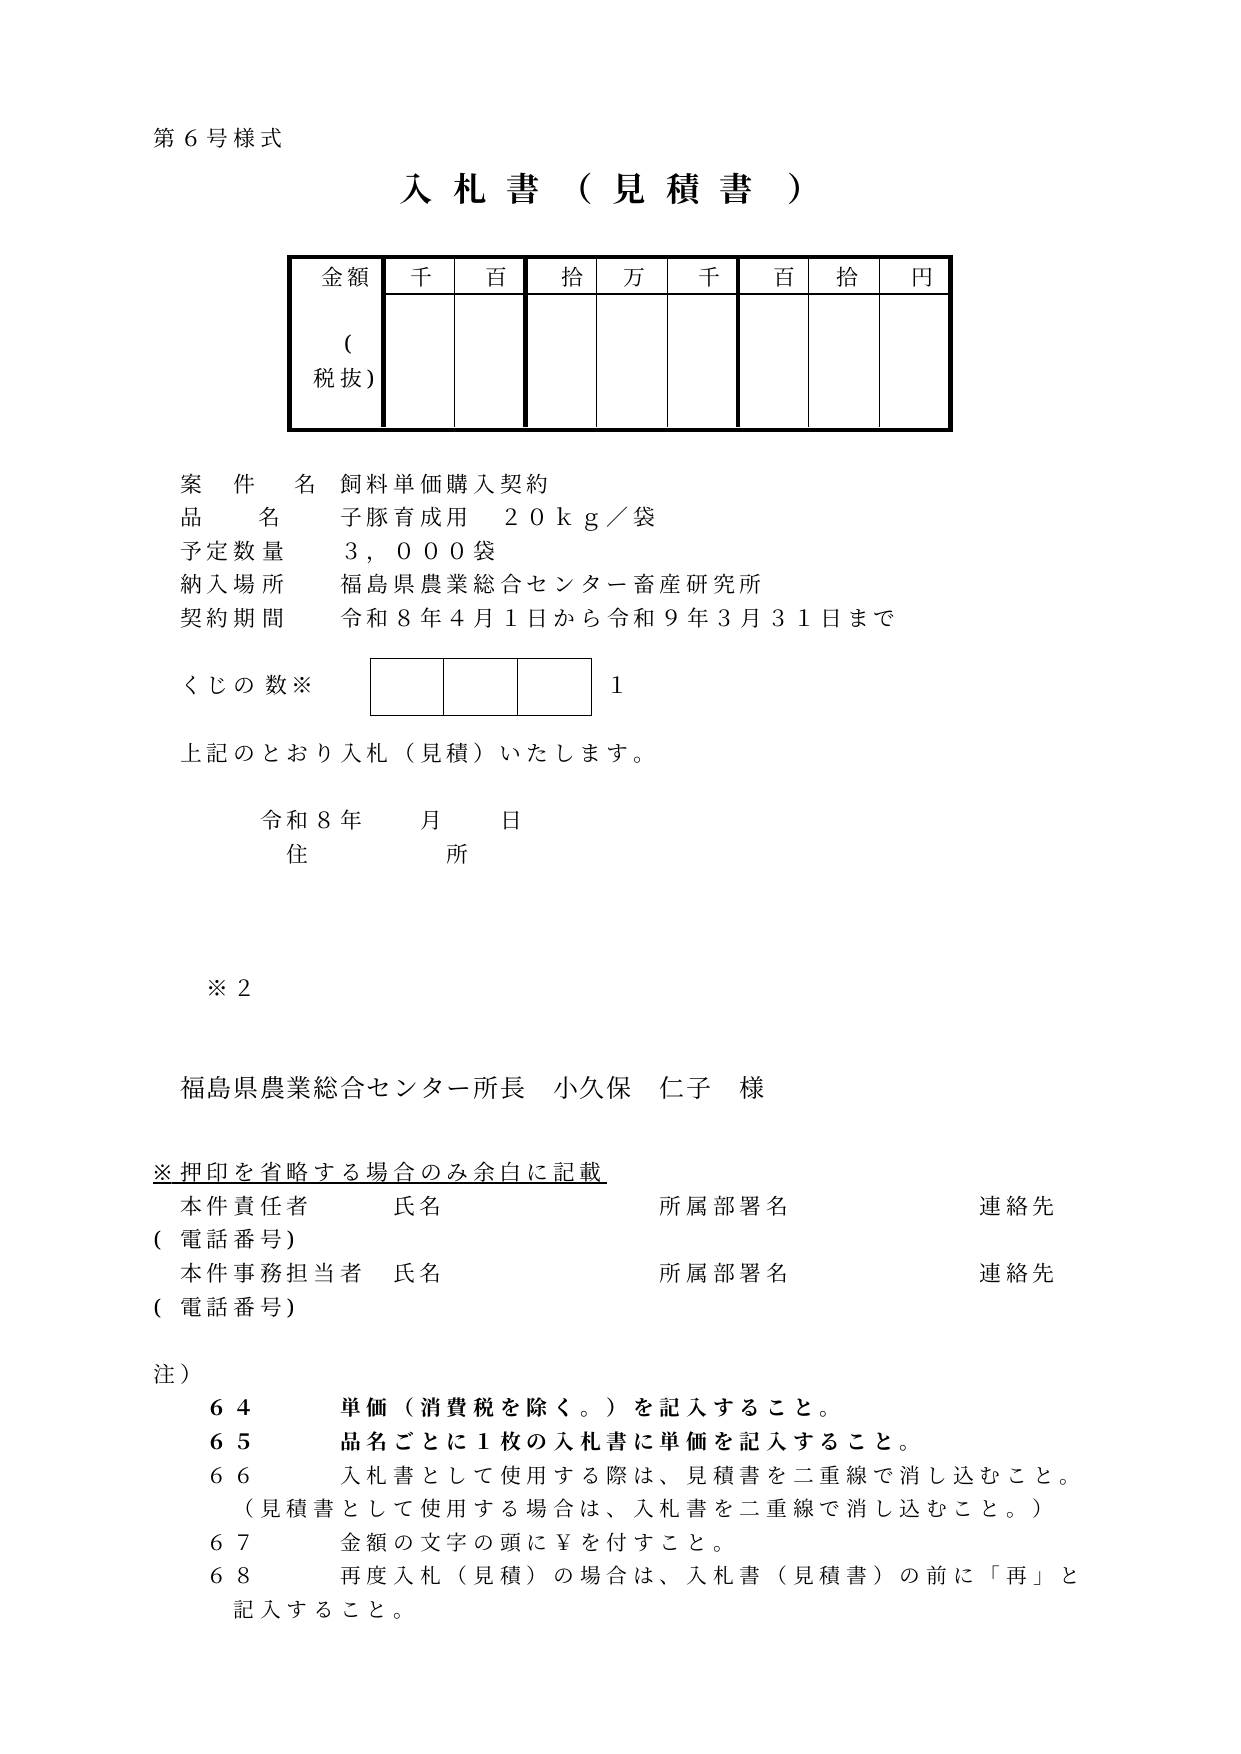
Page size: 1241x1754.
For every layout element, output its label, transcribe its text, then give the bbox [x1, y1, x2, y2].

table_cell [528, 295, 596, 427]
text ※押印を省略する場合のみ余白に記載 [153, 1154, 1087, 1188]
text 福島県農業総合センター所長 小久保 仁子 様 [153, 1053, 1087, 1121]
table_header 百 [455, 259, 523, 293]
list 入札書として使用する際は、見積書を二重線で消し込むこと。（見積書として使用する場合は、入札書を二重線で消し込むこと。） [198, 1457, 1087, 1524]
text 令和８年 月 日 [224, 802, 1087, 836]
table_cell [597, 295, 667, 427]
text 住 所 [153, 836, 1087, 869]
text 上記のとおり入札（見積）いたします。 [153, 735, 1087, 768]
table_header 円 [880, 259, 948, 293]
text 入札書（見積書） [153, 153, 1087, 221]
text 品名 子豚育成用 ２０ｋｇ／袋 [177, 499, 880, 533]
text 契約期間 令和８年４月１日から令和９年３月３１日まで [177, 600, 1087, 634]
text 予定数量 ３，０００袋 [177, 533, 1087, 567]
table_header [444, 659, 517, 715]
text 注） [153, 1356, 1087, 1390]
text 納入場所 福島県農業総合センター畜産研究所 [177, 567, 1087, 600]
list 単価（消費税を除く。）を記入すること。 [198, 1390, 1087, 1423]
text 案件名 飼料単価購入契約 [177, 466, 1087, 499]
table_header 金額 (税抜) [292, 259, 381, 427]
table_header [371, 659, 443, 715]
table_cell [668, 295, 736, 427]
table_cell [880, 295, 948, 427]
table_header 拾 [809, 259, 879, 293]
table_cell [455, 295, 523, 427]
text ※２ [153, 970, 1087, 1004]
text 本件責任者 氏名 所属部署名 連絡先(電話番号) [153, 1188, 1087, 1255]
text くじの数※１ [592, 668, 1087, 701]
text 第６号様式 [153, 120, 1087, 153]
table_cell [809, 295, 879, 427]
table_cell [740, 295, 808, 427]
list 再度入札（見積）の場合は、入札書（見積書）の前に「再」と記入すること。 [198, 1558, 1087, 1625]
text 本件事務担当者 氏名 所属部署名 連絡先(電話番号) [153, 1255, 1087, 1323]
text くじの数※１ [153, 668, 370, 701]
list 品名ごとに１枚の入札書に単価を記入すること。 [198, 1423, 1087, 1457]
table_header 千 [386, 259, 454, 293]
table_header 拾 [528, 259, 596, 293]
table_header 万 [597, 259, 667, 293]
table_cell [386, 295, 454, 427]
table_header 百 [740, 259, 808, 293]
list 金額の文字の頭に￥を付すこと。 [198, 1524, 1087, 1558]
table_header 千 [668, 259, 736, 293]
table_header [518, 659, 591, 715]
